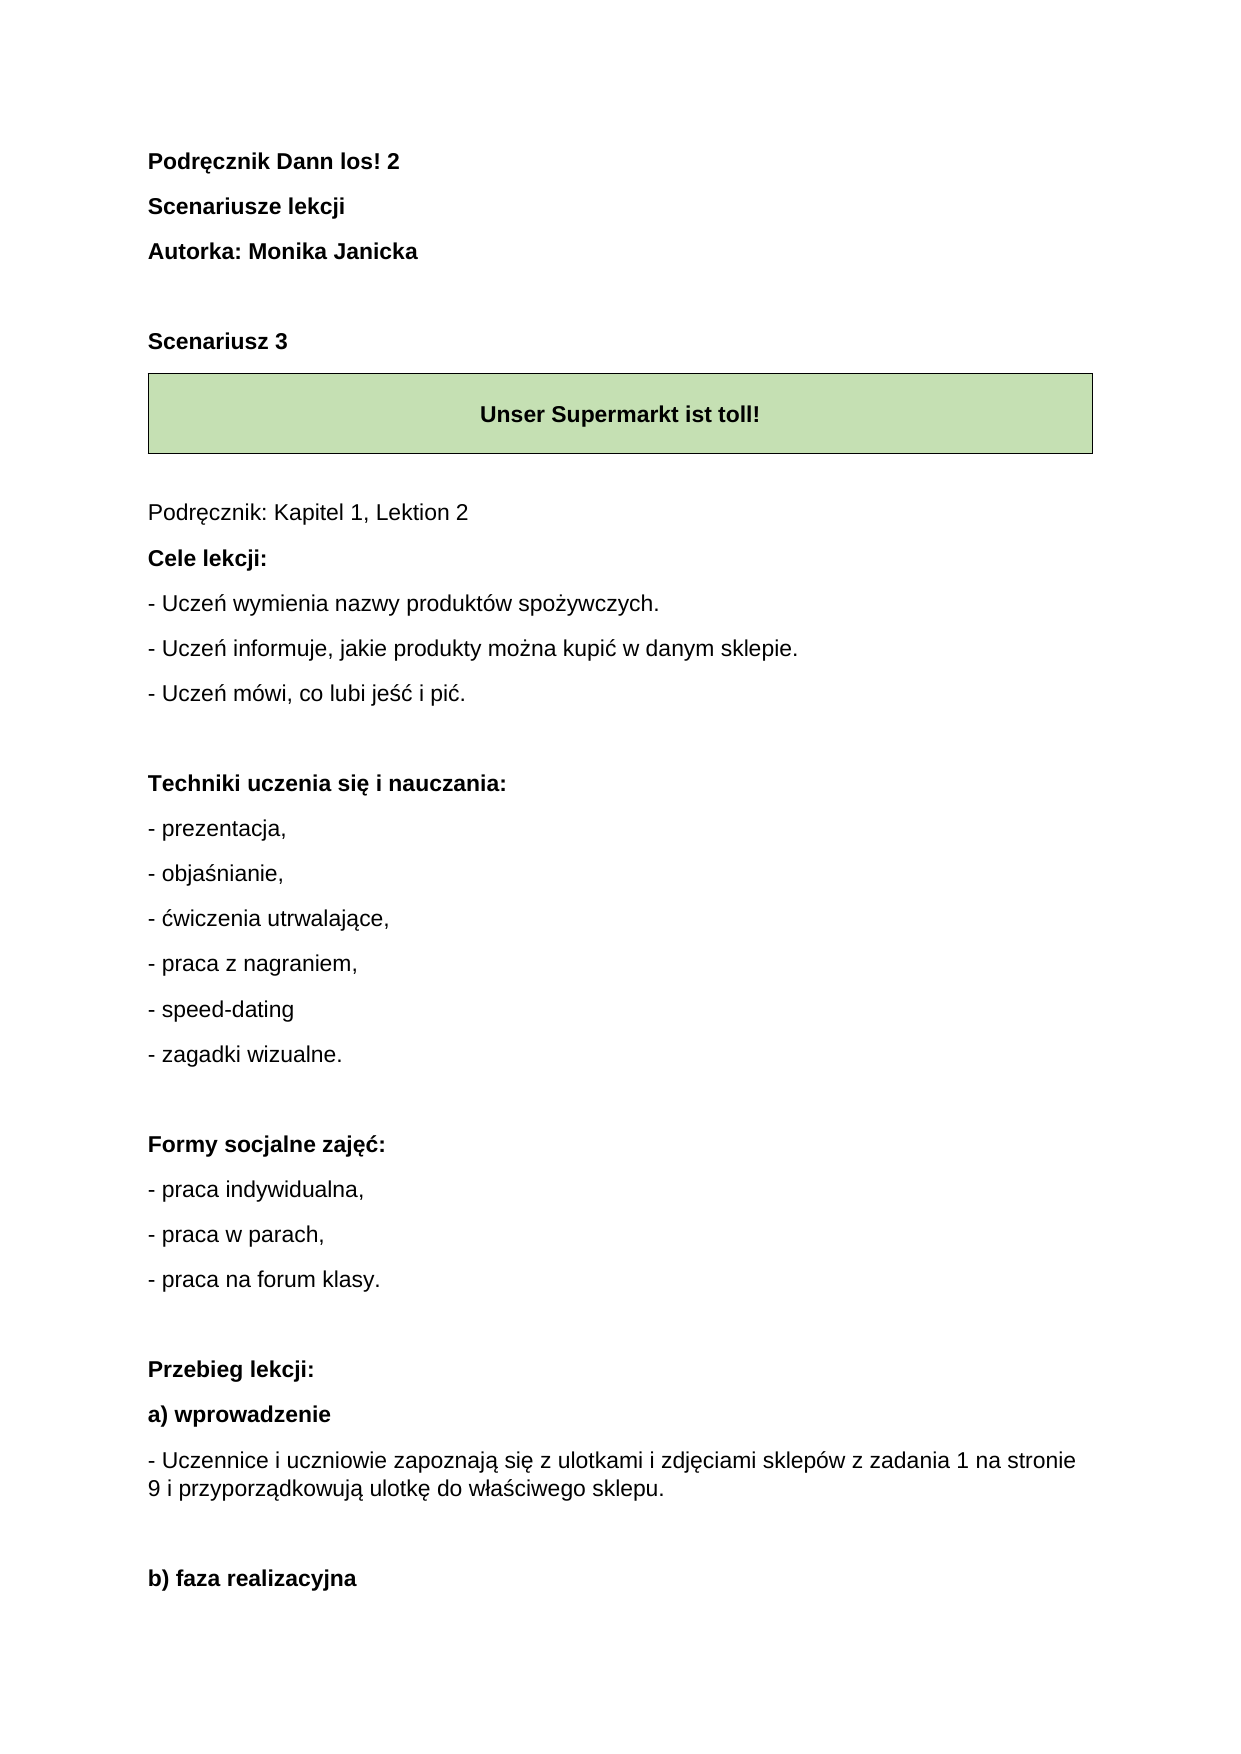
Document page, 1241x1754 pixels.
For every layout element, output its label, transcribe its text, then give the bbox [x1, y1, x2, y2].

text - zagadki wizualne. [148, 1041, 1093, 1067]
text - speed-dating [148, 996, 1093, 1022]
text - praca w parach, [148, 1221, 1093, 1247]
text Techniki uczenia się i nauczania: [148, 770, 1093, 796]
text - Uczeń informuje, jakie produkty można kupić w danym sklepie. [148, 635, 1093, 661]
table_header Unser Supermarkt ist toll! [149, 374, 1092, 453]
text Autorka: Monika Janicka [148, 238, 1093, 264]
text Scenariusze lekcji [148, 193, 1093, 219]
text - prezentacja, [148, 815, 1093, 841]
text - objaśnianie, [148, 860, 1093, 887]
text - praca indywidualna, [148, 1176, 1093, 1202]
text - Uczennice i uczniowie zapoznają się z ulotkami i zdjęciami sklepów z zadania 1 na stronie 9 i przyporządkowują ulotkę do właściwego sklepu. [148, 1447, 1093, 1501]
text Formy socjalne zajęć: [148, 1131, 1093, 1157]
text - Uczeń mówi, co lubi jeść i pić. [148, 680, 1093, 706]
text - ćwiczenia utrwalające, [148, 905, 1093, 932]
text - praca z nagraniem, [148, 950, 1093, 977]
text Scenariusz 3 [148, 328, 1093, 354]
text Przebieg lekcji: [148, 1356, 1093, 1383]
text b) faza realizacyjna [148, 1565, 1093, 1592]
text Podręcznik Dann los! 2 [148, 148, 1093, 174]
text Podręcznik: Kapitel 1, Lektion 2 [148, 499, 1093, 526]
text - praca na forum klasy. [148, 1266, 1093, 1292]
text a) wprowadzenie [148, 1401, 1093, 1428]
text - Uczeń wymienia nazwy produktów spożywczych. [148, 589, 1093, 616]
text Cele lekcji: [148, 544, 1093, 571]
